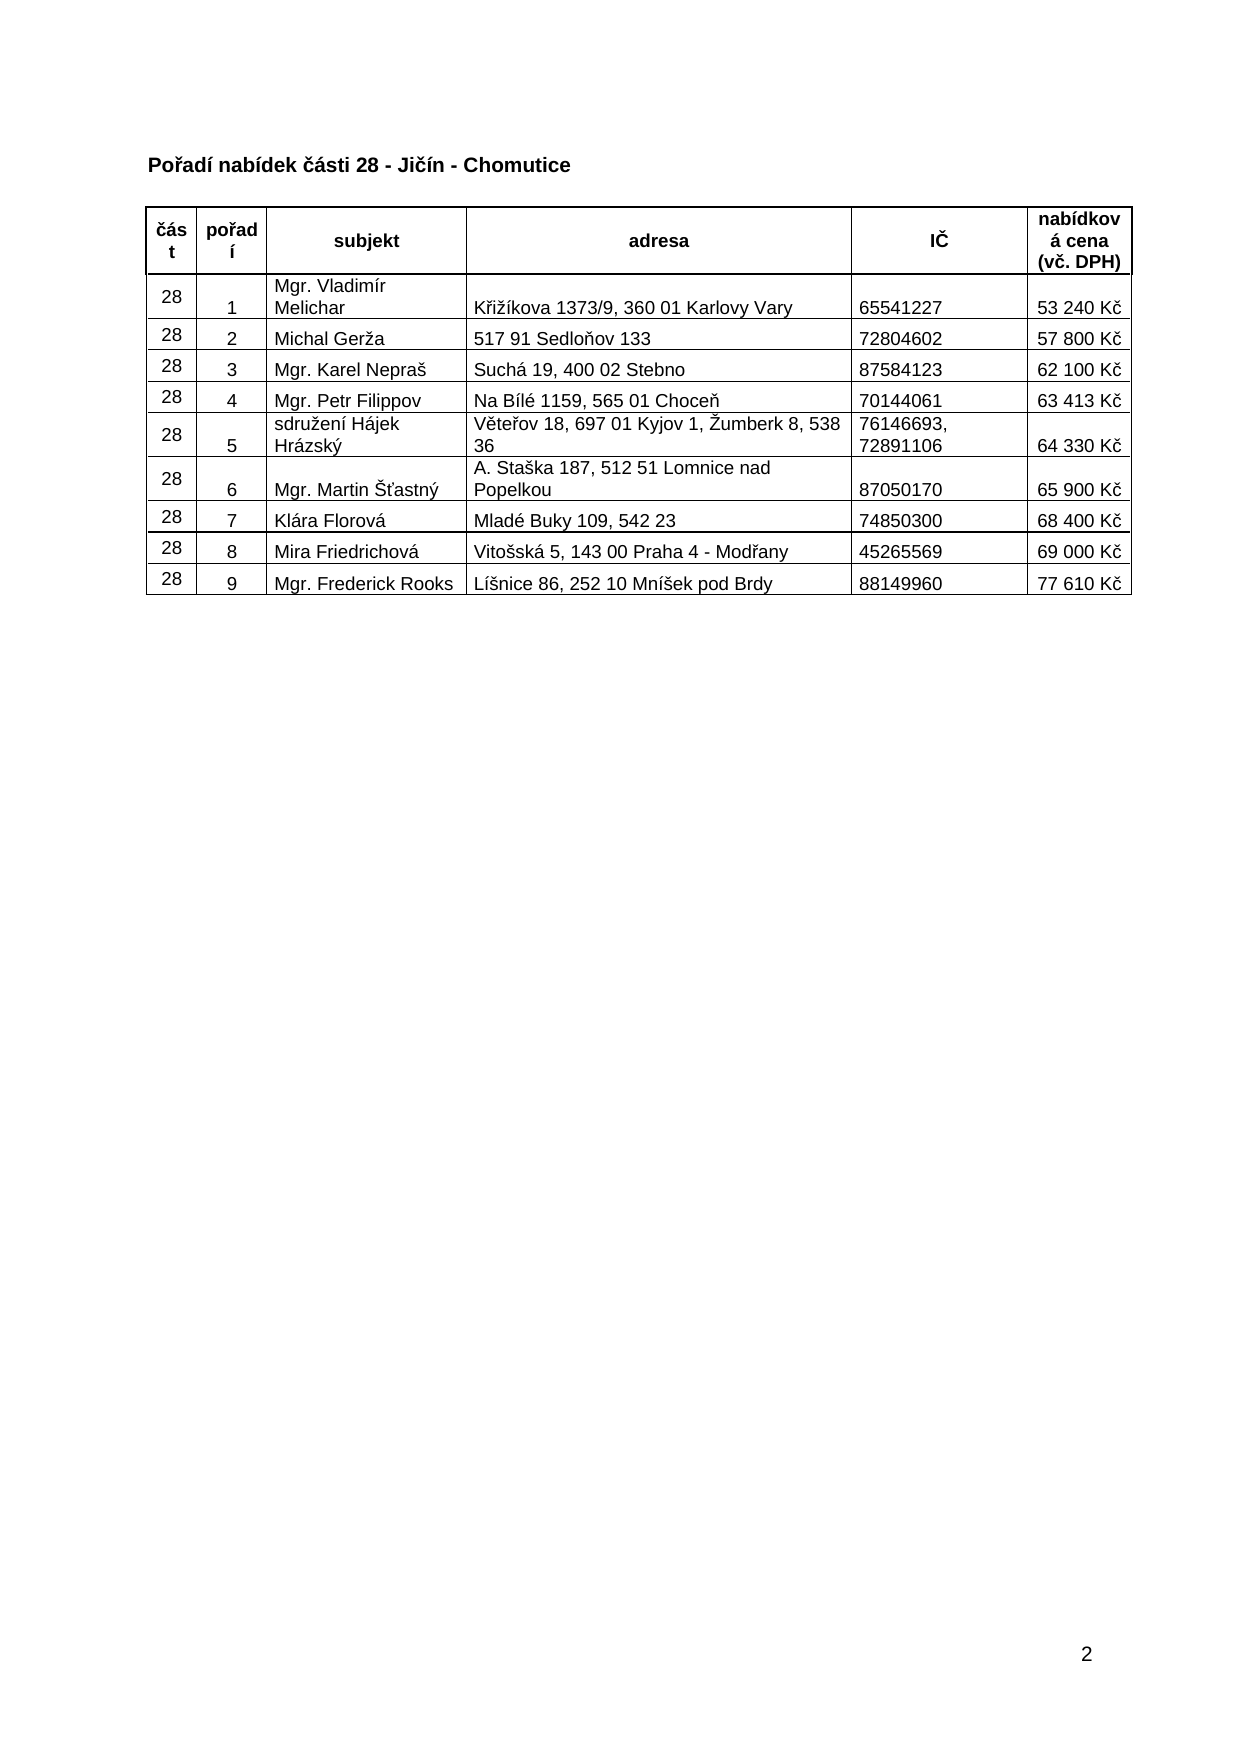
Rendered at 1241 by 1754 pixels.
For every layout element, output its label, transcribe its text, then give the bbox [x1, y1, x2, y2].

table_cell Věteřov 18, 697 01 Kyjov 1, Žumberk 8, 538 36 [467, 413, 851, 456]
table_cell 77 610 Kč [1028, 563, 1131, 594]
table_cell 72804602 [852, 319, 1027, 349]
table_cell 74850300 [852, 501, 1027, 531]
table_cell Vitošská 5, 143 00 Praha 4 - Modřany [467, 533, 851, 563]
table_cell 53 240 Kč [1028, 273, 1131, 318]
table_cell 87584123 [852, 350, 1027, 381]
table_cell Mgr. Petr Filippov [267, 382, 466, 412]
table_header adresa [467, 208, 851, 273]
table_cell 65541227 [852, 275, 1027, 318]
table_cell 28 [147, 319, 196, 349]
table_cell Michal Gerža [267, 319, 466, 349]
table_header nabídková cena (vč. DPH) [1028, 208, 1131, 273]
table_cell 62 100 Kč [1028, 349, 1131, 381]
table_cell 28 [147, 350, 196, 381]
table_cell Klára Florová [267, 501, 466, 531]
table_cell Mira Friedrichová [267, 533, 466, 563]
table_cell Suchá 19, 400 02 Stebno [467, 350, 851, 381]
table_cell 28 [147, 274, 196, 318]
table_cell 65 900 Kč [1028, 456, 1131, 500]
table_cell Křižíkova 1373/9, 360 01 Karlovy Vary [467, 275, 851, 318]
table_cell 5 [197, 413, 266, 456]
table_cell 3 [197, 350, 266, 381]
table_cell 57 800 Kč [1028, 318, 1131, 349]
table_cell Mladé Buky 109, 542 23 [467, 501, 851, 531]
table_cell 8 [197, 533, 266, 563]
table_cell 28 [147, 382, 196, 412]
table_header část [147, 208, 196, 273]
table_cell 28 [147, 532, 196, 563]
table_cell 63 413 Kč [1028, 381, 1131, 412]
table_cell 76146693, 72891106 [852, 413, 1027, 456]
text Pořadí nabídek části 28 - Jičín - Chomutice [148, 148, 1092, 177]
table_cell 7 [197, 501, 266, 531]
table_cell 28 [147, 413, 196, 456]
table_cell 6 [197, 457, 266, 500]
table_cell 517 91 Sedloňov 133 [467, 319, 851, 349]
table_cell 64 330 Kč [1028, 412, 1131, 456]
table_cell 1 [197, 275, 266, 318]
table_cell sdružení Hájek Hrázský [267, 413, 466, 456]
table_cell 4 [197, 382, 266, 412]
table_cell 87050170 [852, 457, 1027, 500]
table_cell 28 [147, 564, 196, 594]
table_cell 9 [197, 564, 266, 594]
table_cell 28 [147, 501, 196, 531]
table_header subjekt [267, 208, 466, 273]
table_cell Líšnice 86, 252 10 Mníšek pod Brdy [467, 564, 851, 594]
table_cell Mgr. Frederick Rooks [267, 564, 466, 594]
table_cell Na Bílé 1159, 565 01 Choceň [467, 382, 851, 412]
table_cell 69 000 Kč [1028, 531, 1131, 563]
table_cell A. Staška 187, 512 51 Lomnice nad Popelkou [467, 457, 851, 500]
table_cell Mgr. Vladimír Melichar [267, 275, 466, 318]
table_cell 28 [147, 457, 196, 500]
table_header pořadí [197, 208, 266, 273]
table_cell Mgr. Martin Šťastný [267, 457, 466, 500]
table_cell Mgr. Karel Nepraš [267, 350, 466, 381]
table_cell 68 400 Kč [1028, 500, 1131, 531]
table_cell 2 [197, 319, 266, 349]
table_header IČ [852, 208, 1027, 273]
table_cell 70144061 [852, 382, 1027, 412]
table_cell 88149960 [852, 564, 1027, 594]
table_cell 45265569 [852, 533, 1027, 563]
